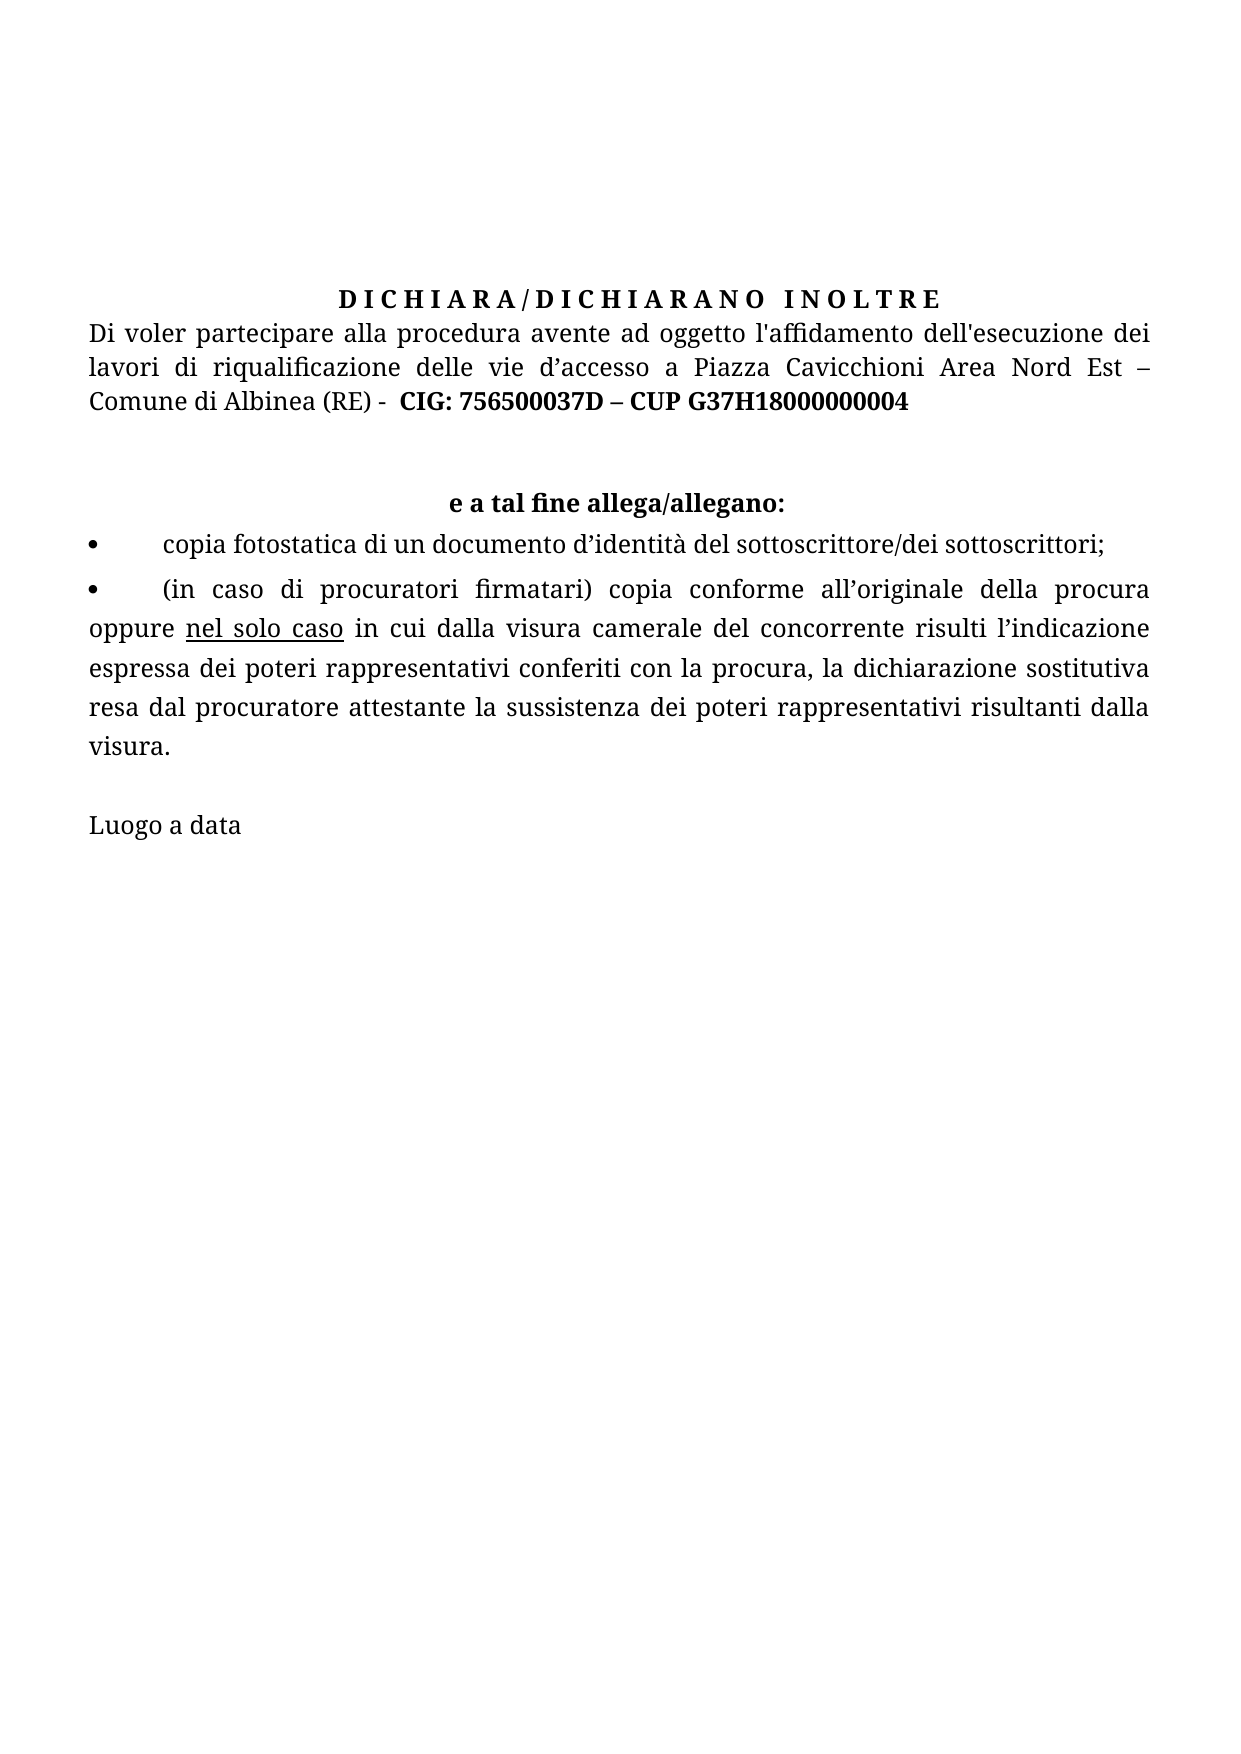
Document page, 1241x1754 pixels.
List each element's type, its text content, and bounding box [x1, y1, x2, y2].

text e a tal fine allega/allegano: [89, 486, 1145, 520]
text Di voler partecipare alla procedura avente ad oggetto l'affidamento dell'esecuzione dei lavori di riqualificazione delle vie d’accesso a Piazza Cavicchioni Area Nord Est – Comune di Albinea (RE) - CIG: 756500037D – CUP G37H18000000004 [89, 316, 1151, 418]
text Luogo a data [89, 808, 1151, 842]
list copia fotostatica di un documento d’identità del sottoscrittore/dei sottoscrittori; [89, 526, 1151, 561]
list (in caso di procuratori firmatari) copia conforme all’originale della procura oppure nel solo caso in cui dalla visura camerale del concorrente risulti l’indicazione espressa dei poteri rappresentativi conferiti con la procura, la dichiarazione sostitutiva resa dal procuratore attestante la sussistenza dei poteri rappresentativi risultanti dalla visura. [89, 572, 1151, 763]
text D I C H I A R A / D I C H I A R A N O I N O L T R E [126, 282, 1151, 316]
